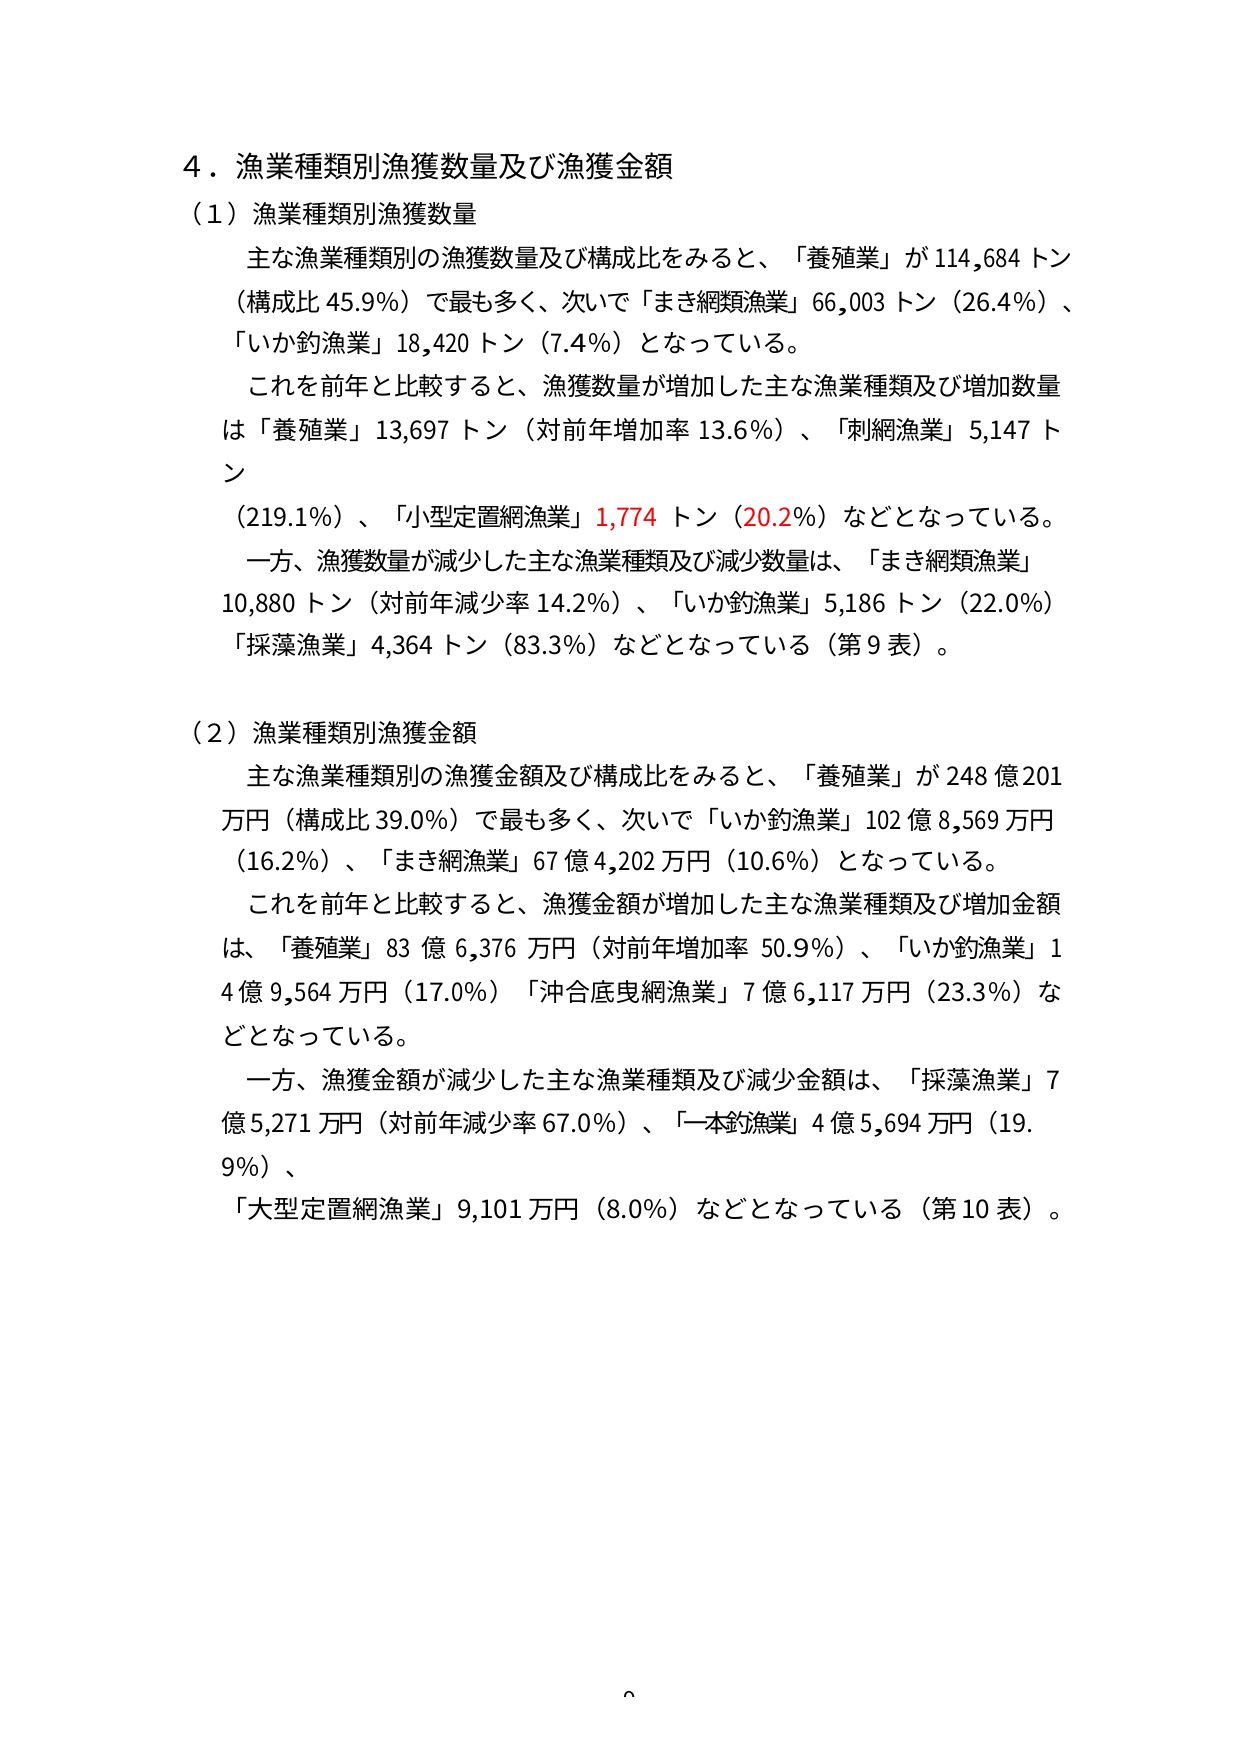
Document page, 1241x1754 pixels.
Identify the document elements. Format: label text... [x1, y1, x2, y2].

text 10,880 トン（対前年減少率 14.2％）、「いか釣漁業」5,186 トン（22.0％） [221, 586, 1092, 619]
text 一方、漁獲金額が減少した主な漁業種類及び減少金額は、「採藻漁業」7 億 5,271 万円（対前年減少率 67.0％）、「一本釣漁業」4 億 5,694 万円（19.9％）、 [221, 1060, 1076, 1184]
text 主な漁業種類別の漁獲数量及び構成比をみると、「養殖業」が 114,684 トン（構成比 45.9％）で最も多く、次いで「まき網類漁業」66,003 トン（26.4％）、 [221, 238, 1076, 318]
text 「大型定置網漁業」9,101 万円（8.0％）などとなっている（第 10 表）。 [221, 1192, 1092, 1225]
text これを前年と比較すると、漁獲数量が増加した主な漁業種類及び増加数量は「養殖業」13,697 トン（対前年増加率 13.6％）、「刺網漁業」5,147 トン [221, 366, 1064, 490]
text （２）漁業種類別漁獲金額 [177, 713, 1092, 749]
text 「採藻漁業」4,364 トン（83.3％）などとなっている（第 9 表）。 [221, 626, 1092, 662]
text これを前年と比較すると、漁獲金額が増加した主な漁業種類及び増加金額は、「養殖業」83 億 6,376 万円（対前年増加率 50.9％）、「いか釣漁業」14億 9,564 万円（17.0％）「沖合底曳網漁業」7 億 6,117 万円（23.3％）などとなっている。 [221, 885, 1064, 1052]
text （１）漁業種類別漁獲数量 [177, 195, 1092, 231]
text （219.1％）、「小型定置網漁業」1,774 トン（20.2％）などとなっている。一方、漁獲数量が減少した主な漁業種類及び減少数量は、「まき網類漁業」 [221, 498, 1076, 578]
text 「いか釣漁業」18,420 トン（7.4％）となっている。 [221, 326, 1092, 359]
subtitle ４．漁業種類別漁獲数量及び漁獲金額 [177, 144, 1092, 186]
text （16.2％）、「まき網漁業」67 億 4,202 万円（10.6％）となっている。 [221, 844, 1092, 877]
text 主な漁業種類別の漁獲金額及び構成比をみると、「養殖業」が 248 億 201 万円（構成比 39.0％）で最も多く、次いで「いか釣漁業」102 億 8,569 万円 [221, 756, 1063, 836]
